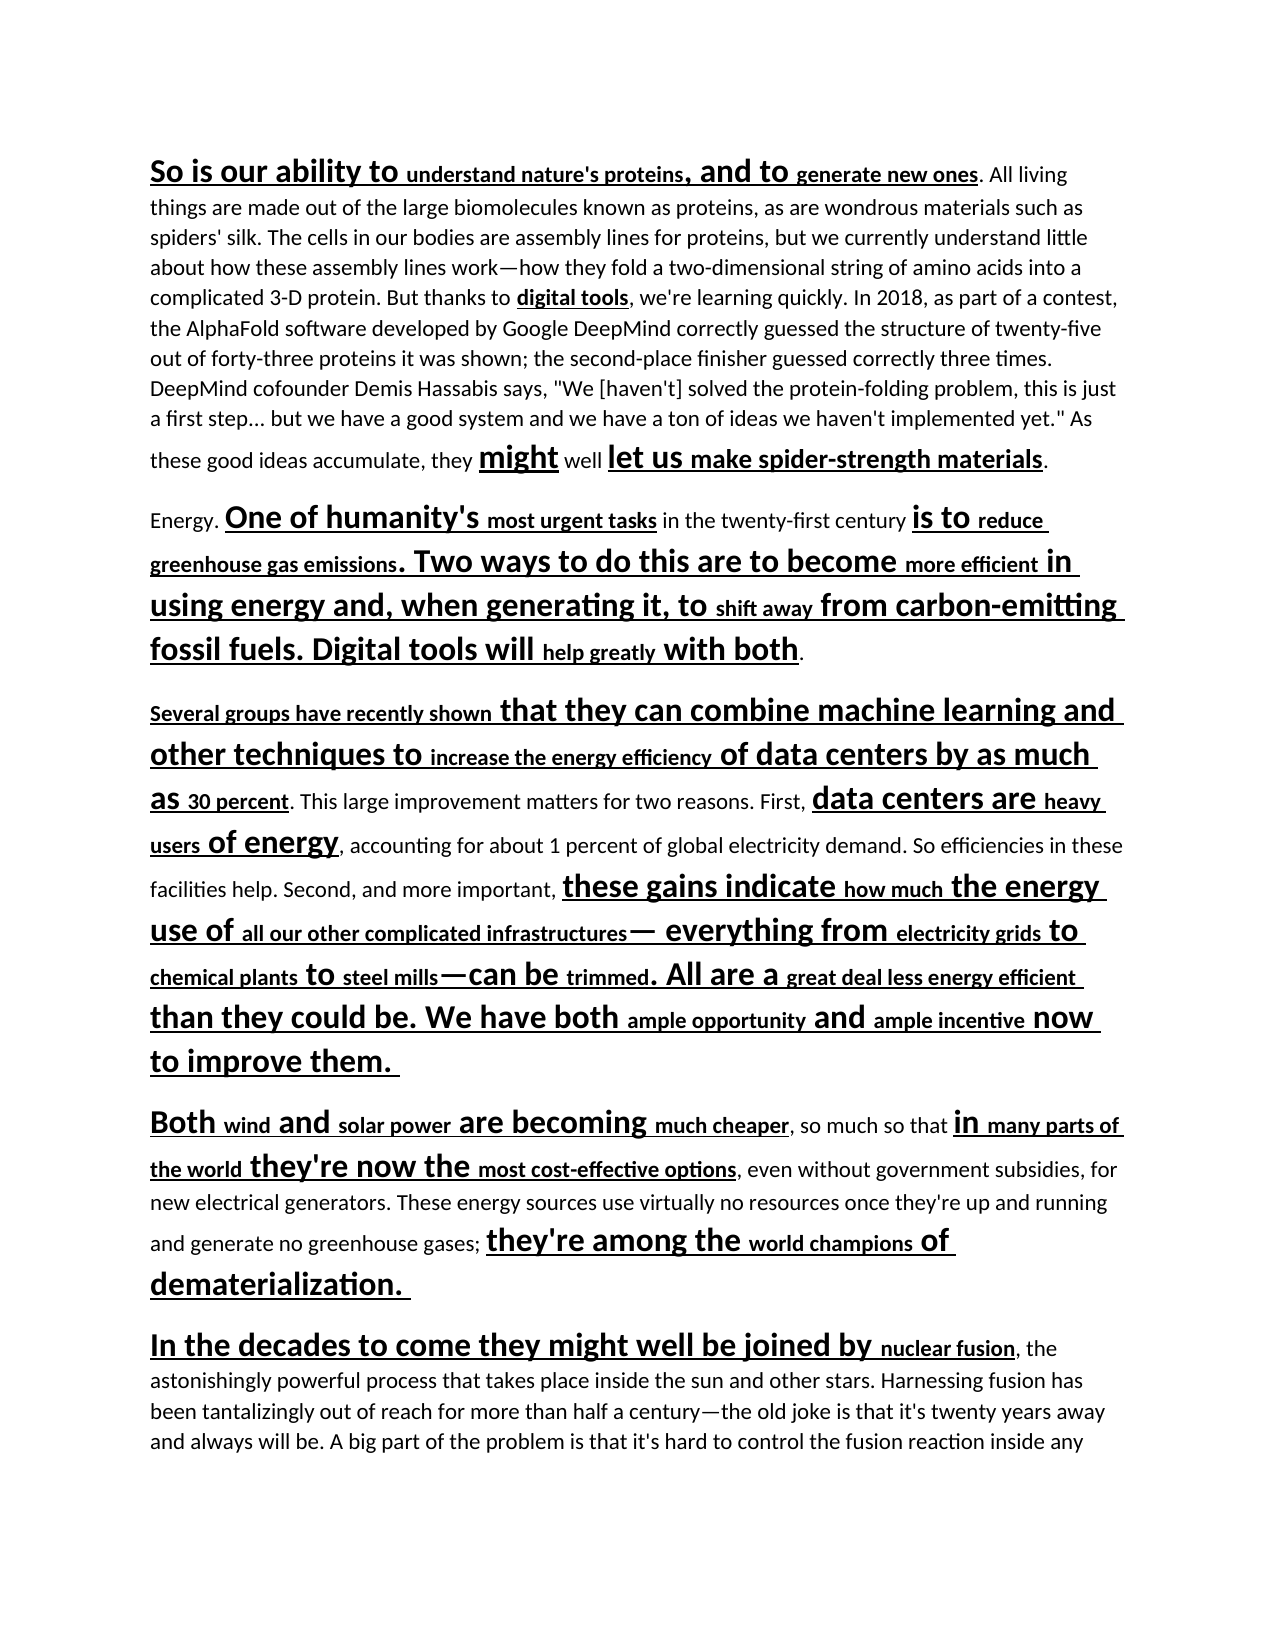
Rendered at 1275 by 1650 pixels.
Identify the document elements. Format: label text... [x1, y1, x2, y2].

text Energy. One of humanity's most urgent tasks in the twenty-first century is to reduce greenhouse gas emissions. Two ways to do this are to become more efficient in using energy and, when generating it, to shift away from carbon-emitting fossil fuels. Digital tools will help greatly with both. [150, 496, 1125, 619]
text Energy. One of humanity's most urgent tasks in the twenty-first century is to reduce greenhouse gas emissions. Two ways to do this are to become more efficient in using energy and, when generating it, to shift away from carbon-emitting fossil fuels. Digital tools will help greatly with both. [150, 621, 1125, 669]
text Both wind and solar power are becoming much cheaper, so much so that in many parts of the world they're now the most cost-effective options, even without government subsidies, for new electrical generators. These energy sources use virtually no resources once they're up and running and generate no greenhouse gases; they're among the world champions of dematerialization. [150, 1101, 1125, 1304]
text Several groups have recently shown that they can combine machine learning and other techniques to increase the energy efficiency of data centers by as much as 30 percent. This large improvement matters for two reasons. First, data centers are heavy users of energy, accounting for about 1 percent of global electricity demand. So efficiencies in these facilities help. Second, and more important, these gains indicate how much the energy use of all our other complicated infrastructures— everything from electricity grids to chemical plants to steel mills—can be trimmed. All are a great deal less energy efficient than they could be. We have both ample opportunity and ample incentive now to improve them. [150, 689, 1125, 1081]
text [150, 1324, 1125, 1455]
text So is our ability to understand nature's proteins, and to generate new ones. All living things are made out of the large biomolecules known as proteins, as are wondrous materials such as spiders' silk. The cells in our bodies are assembly lines for proteins, but we currently understand little about how these assembly lines work—how they fold a two-dimensional string of amino acids into a complicated 3-D protein. But thanks to digital tools, we're learning quickly. In 2018, as part of a contest, the AlphaFold software developed by Google DeepMind correctly guessed the structure of twenty-five out of forty-three proteins it was shown; the second-place finisher guessed correctly three times. DeepMind cofounder Demis Hassabis says, "We [haven't] solved the protein-folding problem, this is just a first step... but we have a good system and we have a ton of ideas we haven't implemented yet." As these good ideas accumulate, they might well let us make spider-strength materials. [150, 150, 1125, 476]
